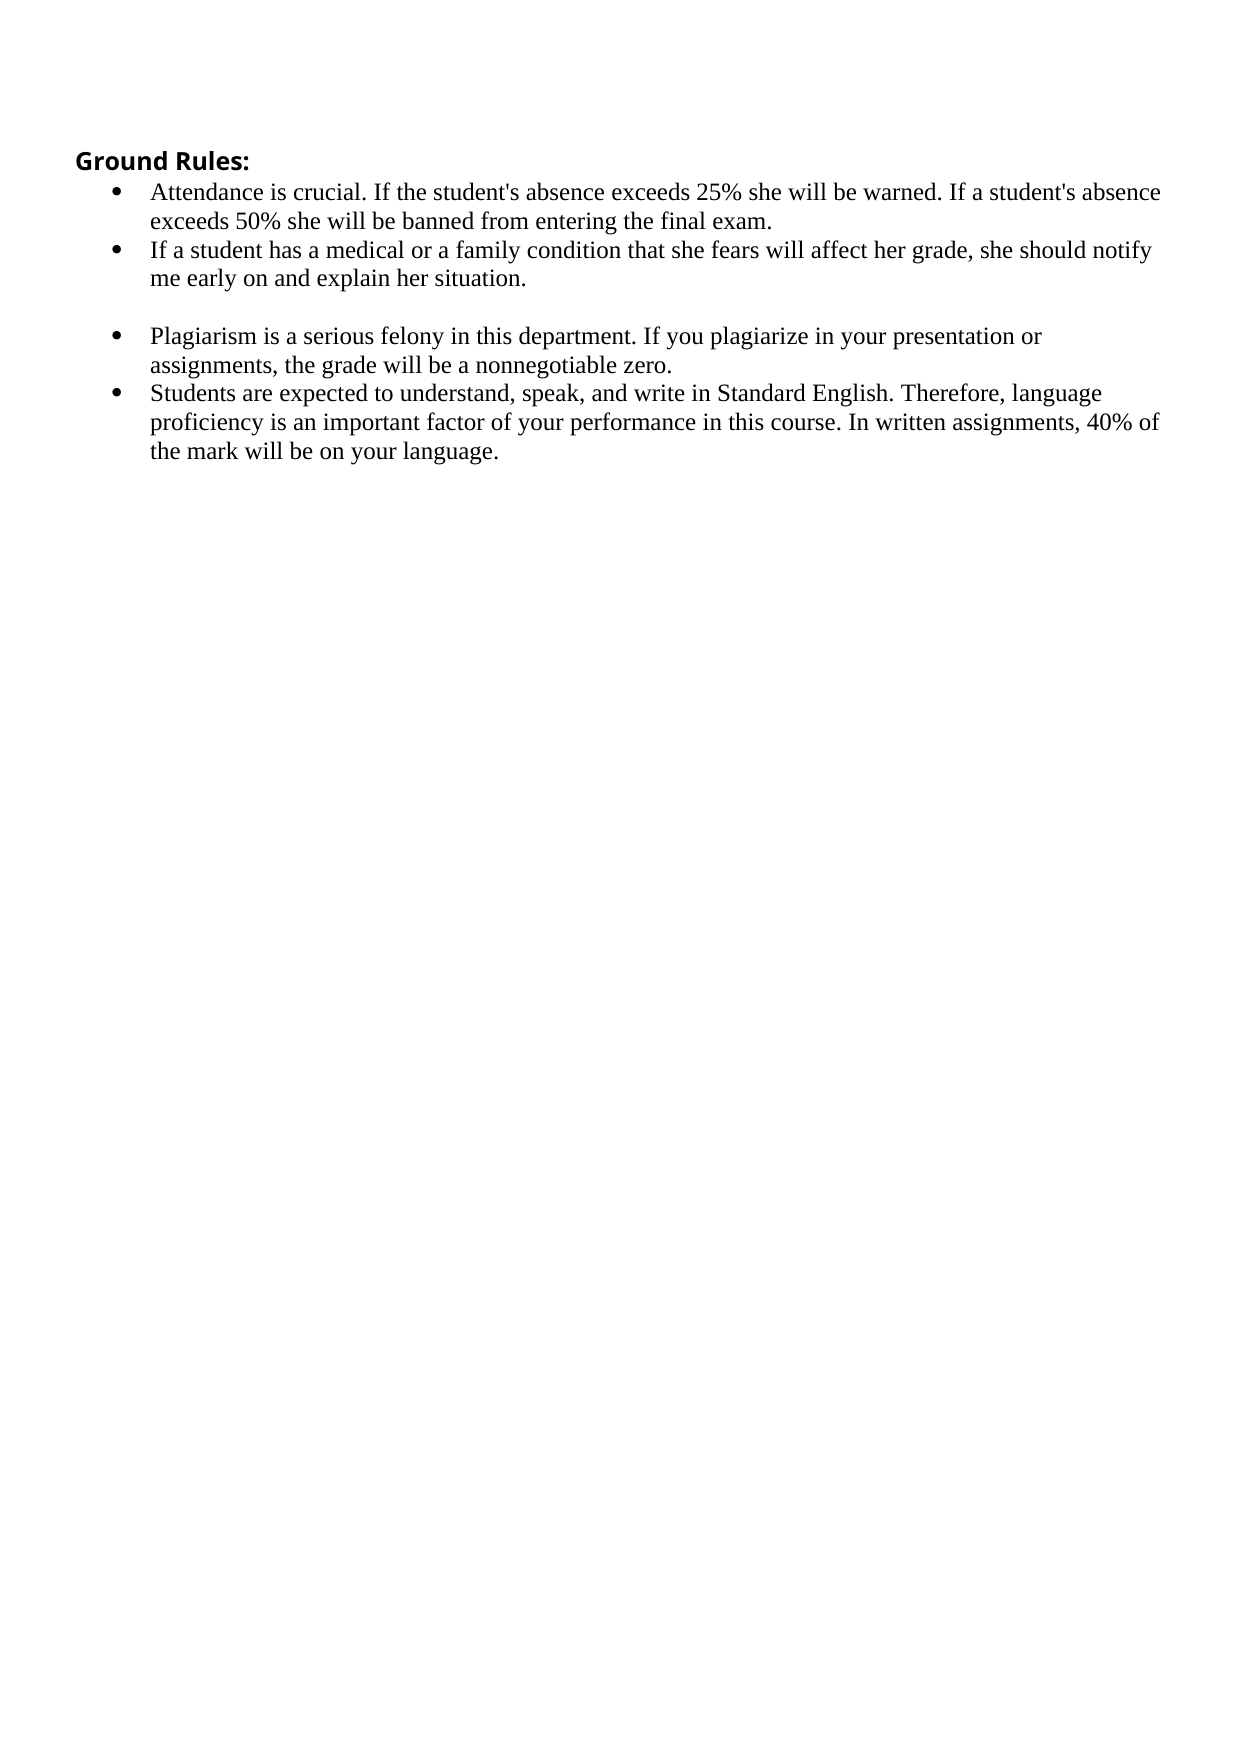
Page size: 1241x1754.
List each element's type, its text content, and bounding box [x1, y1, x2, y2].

list Plagiarism is a serious felony in this department. If you plagiarize in your presentation or assignments, the grade will be a nonnegotiable zero. [112, 321, 1165, 378]
list Students are expected to understand, speak, and write in Standard English. Therefore, language proficiency is an important factor of your performance in this course. In written assignments, 40% of the mark will be on your language. [112, 378, 1165, 465]
text Ground Rules: [75, 143, 1165, 177]
list If a student has a medical or a family condition that she fears will affect her grade, she should notify me early on and explain her situation. [112, 235, 1165, 292]
list Attendance is crucial. If the student's absence exceeds 25% she will be warned. If a student's absence exceeds 50% she will be banned from entering the final exam. [112, 177, 1165, 235]
